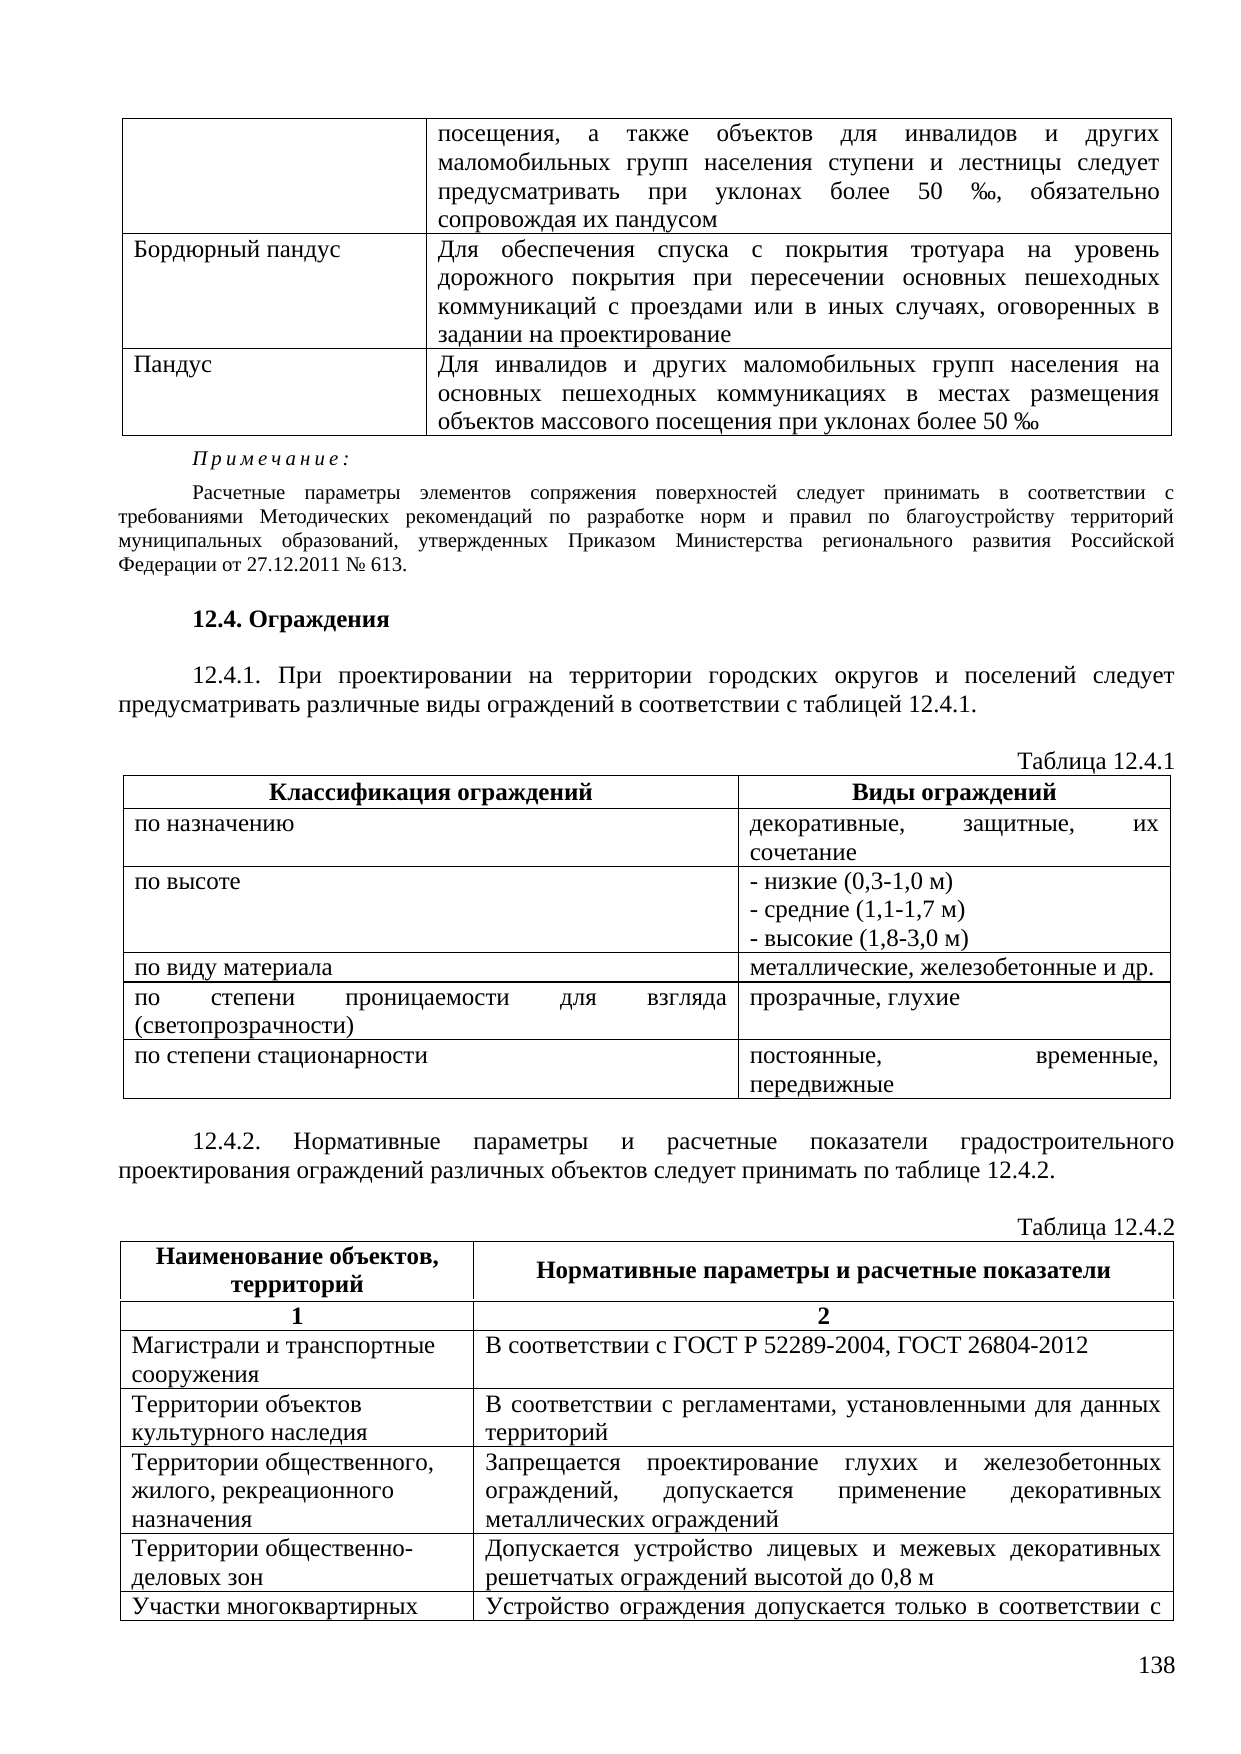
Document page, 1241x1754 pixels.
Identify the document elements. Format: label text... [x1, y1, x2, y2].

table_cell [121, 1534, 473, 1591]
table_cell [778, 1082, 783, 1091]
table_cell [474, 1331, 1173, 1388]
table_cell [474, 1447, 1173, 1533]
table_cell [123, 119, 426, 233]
text Таблица 12.4.2 [118, 1212, 1175, 1241]
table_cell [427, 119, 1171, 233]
text 12.4.1. При проектировании на территории городских округов и поселений следует предусматривать различные виды ограждений в соответствии с таблицей 12.4.1. [118, 661, 1175, 718]
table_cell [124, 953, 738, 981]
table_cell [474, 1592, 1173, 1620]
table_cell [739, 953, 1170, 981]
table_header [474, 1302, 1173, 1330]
text 12.4. Ограждения [118, 604, 1175, 633]
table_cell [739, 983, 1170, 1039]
text Примечание: [118, 446, 1175, 470]
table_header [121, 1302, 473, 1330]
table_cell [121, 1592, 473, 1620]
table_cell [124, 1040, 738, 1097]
text Расчетные параметры элементов сопряжения поверхностей следует принимать в соответствии с требованиями Методических рекомендаций по разработке норм и правил по благоустройству территорий муниципальных образований, утвержденных Приказом Министерства регионального развития Российской Федерации от 27.12.2011 № 613. [118, 481, 1175, 576]
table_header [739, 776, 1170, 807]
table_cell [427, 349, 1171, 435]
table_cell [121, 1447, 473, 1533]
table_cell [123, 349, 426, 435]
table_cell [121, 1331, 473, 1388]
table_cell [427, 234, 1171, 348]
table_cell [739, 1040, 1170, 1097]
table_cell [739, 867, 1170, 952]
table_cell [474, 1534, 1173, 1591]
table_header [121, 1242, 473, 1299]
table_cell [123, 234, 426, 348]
text Таблица 12.4.1 [118, 747, 1175, 775]
text 12.4.2. Нормативные параметры и расчетные показатели градостроительного проектирования ограждений различных объектов следует принимать по таблице 12.4.2. [118, 1127, 1175, 1184]
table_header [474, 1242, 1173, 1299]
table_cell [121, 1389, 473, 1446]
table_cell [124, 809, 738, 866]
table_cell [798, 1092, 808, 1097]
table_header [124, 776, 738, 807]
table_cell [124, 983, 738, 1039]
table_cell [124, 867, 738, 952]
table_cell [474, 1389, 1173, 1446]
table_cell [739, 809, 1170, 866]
